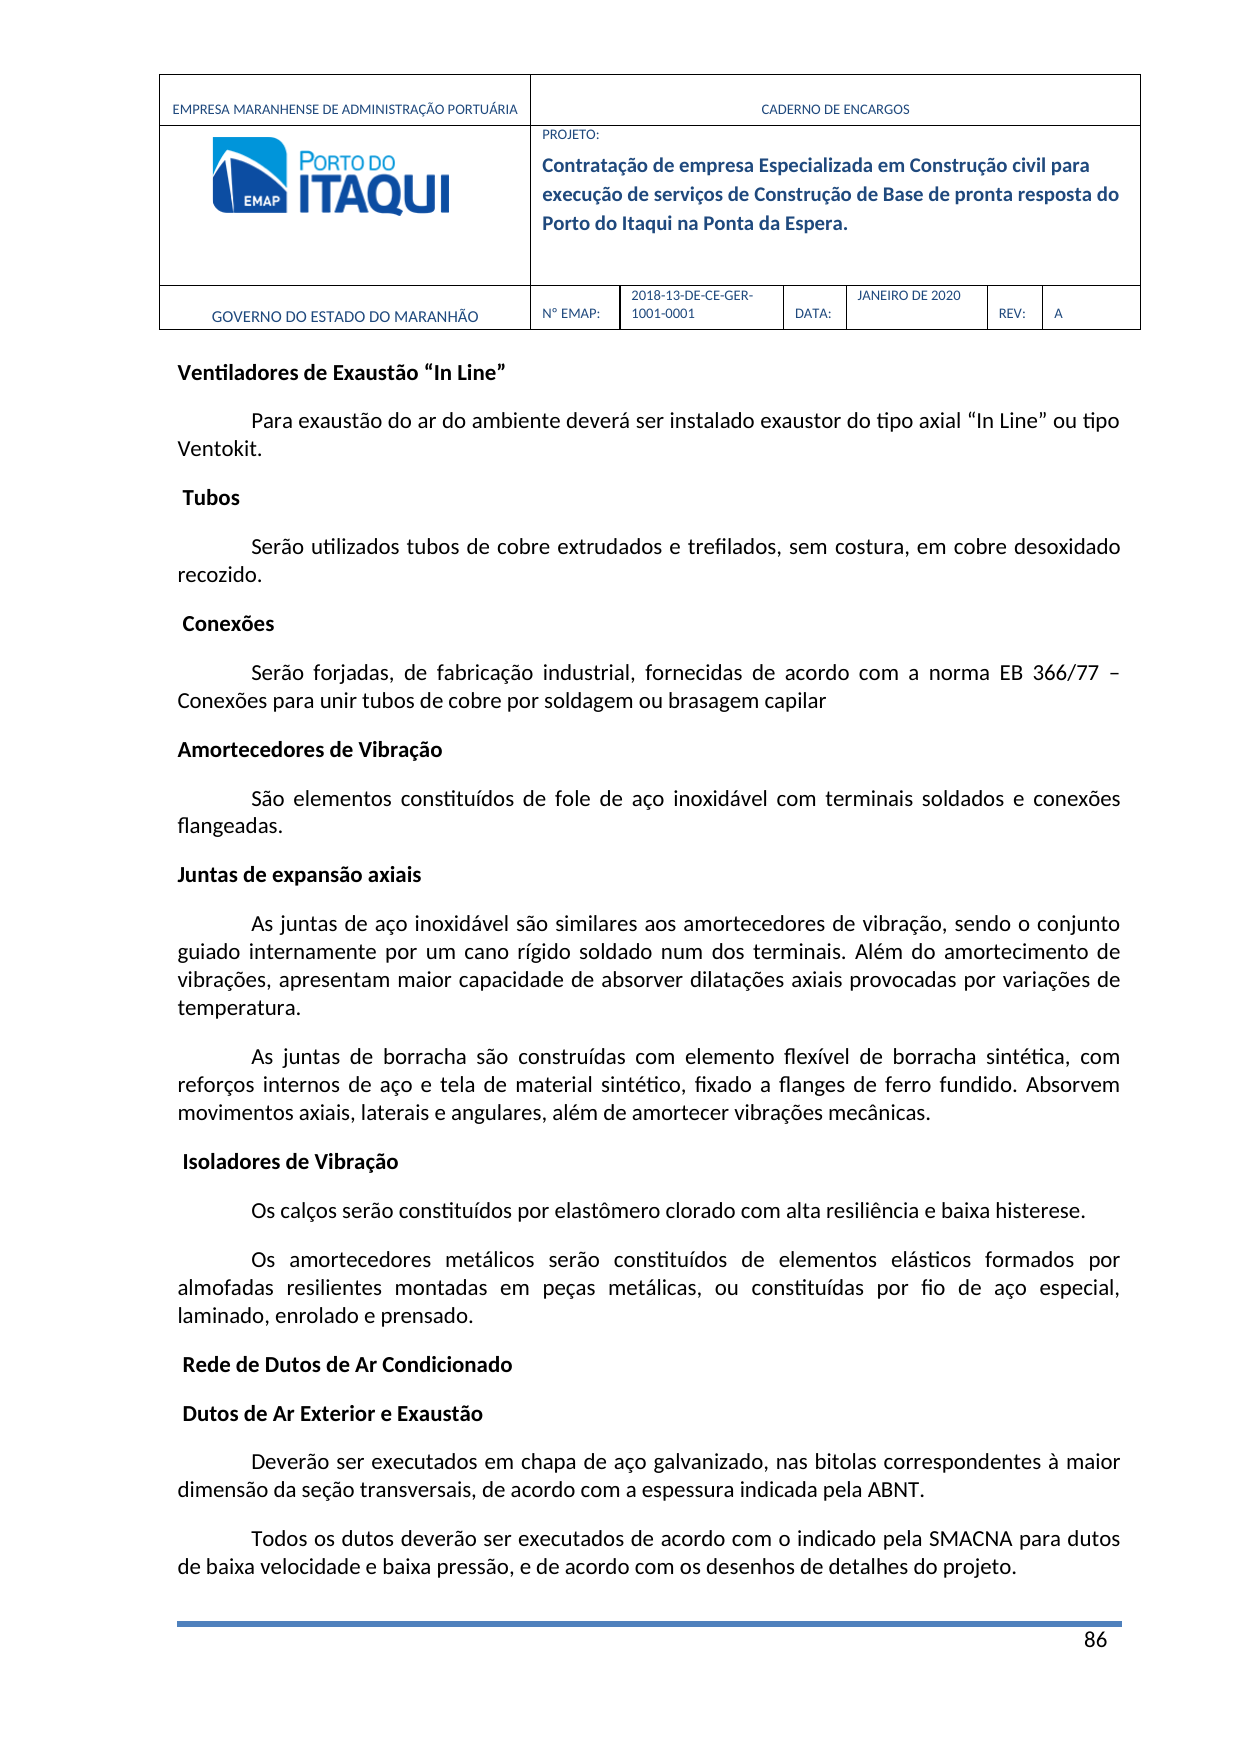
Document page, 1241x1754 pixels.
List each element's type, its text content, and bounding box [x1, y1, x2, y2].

text Serão utilizados tubos de cobre extrudados e trefilados, sem costura, em cobre desoxidado recozido. [177, 532, 1122, 588]
text Amortecedores de Vibração [177, 735, 1122, 763]
text Conexões [177, 609, 1122, 637]
text Isoladores de Vibração [177, 1147, 1122, 1175]
text Dutos de Ar Exterior e Exaustão [177, 1399, 1122, 1427]
text As juntas de aço inoxidável são similares aos amortecedores de vibração, sendo o conjunto guiado internamente por um cano rígido soldado num dos terminais. Além do amortecimento de vibrações, apresentam maior capacidade de absorver dilatações axiais provocadas por variações de temperatura. [177, 909, 1122, 1021]
text Para exaustão do ar do ambiente deverá ser instalado exaustor do tipo axial “In Line” ou tipo Ventokit. [177, 406, 1122, 462]
text Tubos [177, 483, 1122, 511]
text Rede de Dutos de Ar Condicionado [177, 1350, 1122, 1378]
text São elementos constituídos de fole de aço inoxidável com terminais soldados e conexões flangeadas. [177, 784, 1122, 840]
text As juntas de borracha são construídas com elemento flexível de borracha sintética, com reforços internos de aço e tela de material sintético, fixado a flanges de ferro fundido. Absorvem movimentos axiais, laterais e angulares, além de amortecer vibrações mecânicas. [177, 1042, 1122, 1126]
text Os calços serão constituídos por elastômero clorado com alta resiliência e baixa histerese. [177, 1196, 1122, 1224]
text Todos os dutos deverão ser executados de acordo com o indicado pela SMACNA para dutos de baixa velocidade e baixa pressão, e de acordo com os desenhos de detalhes do projeto. [177, 1524, 1122, 1580]
text Juntas de expansão axiais [177, 861, 1122, 888]
text Deverão ser executados em chapa de aço galvanizado, nas bitolas correspondentes à maior dimensão da seção transversais, de acordo com a espessura indicada pela ABNT. [177, 1447, 1122, 1503]
text Ventiladores de Exaustão “In Line” [177, 358, 1122, 386]
text Os amortecedores metálicos serão constituídos de elementos elásticos formados por almofadas resilientes montadas em peças metálicas, ou constituídas por fio de aço especial, laminado, enrolado e prensado. [177, 1245, 1122, 1329]
picture [212, 137, 449, 216]
text Serão forjadas, de fabricação industrial, fornecidas de acordo com a norma EB 366/77 – Conexões para unir tubos de cobre por soldagem ou brasagem capilar [177, 658, 1122, 714]
